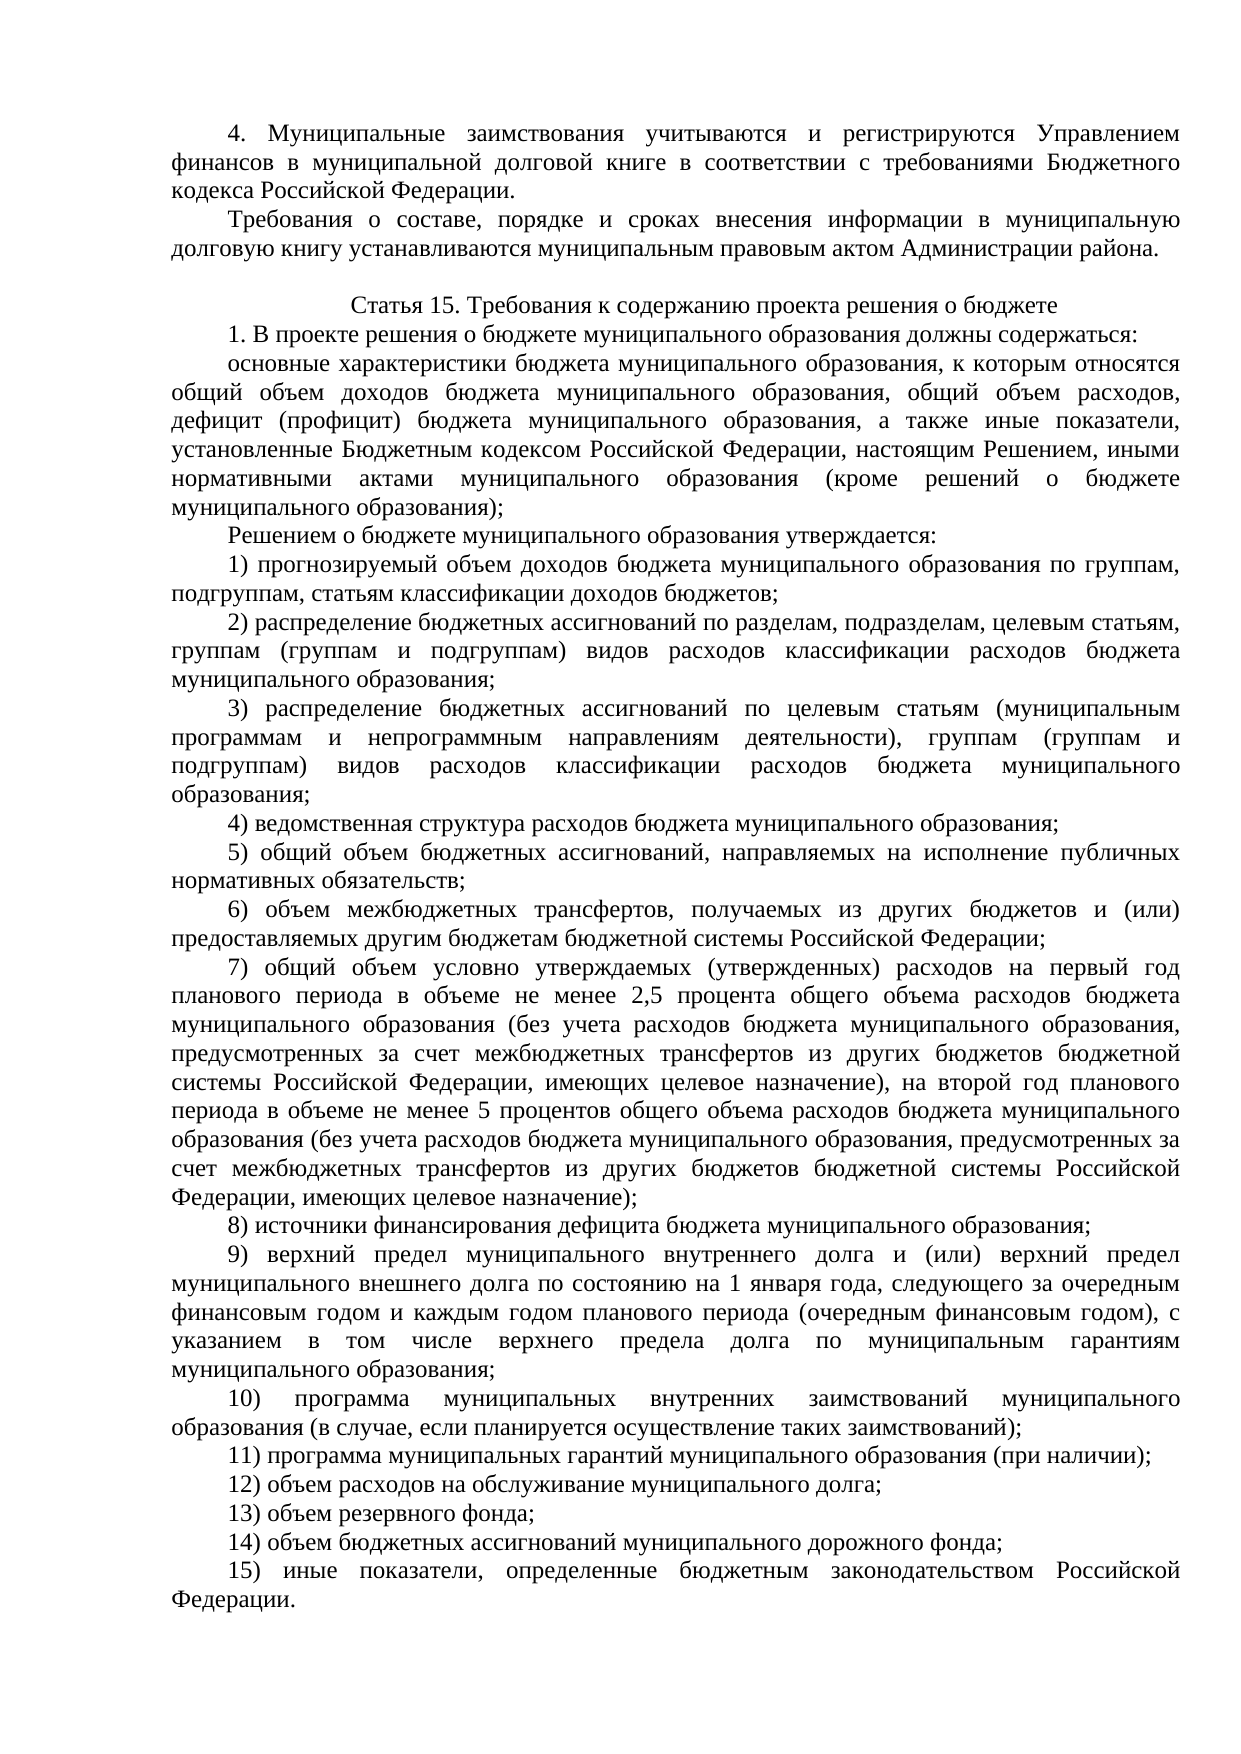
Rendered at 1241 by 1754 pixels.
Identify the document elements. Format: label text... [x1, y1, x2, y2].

text 15) иные показатели, определенные бюджетным законодательством Российской Федерации. [171, 1556, 1181, 1613]
text 14) объем бюджетных ассигнований муниципального дорожного фонда; [171, 1527, 1181, 1556]
text 5) общий объем бюджетных ассигнований, направляемых на исполнение публичных нормативных обязательств; [171, 837, 1181, 894]
text 8) источники финансирования дефицита бюджета муниципального образования; [171, 1211, 1181, 1239]
text 12) объем расходов на обслуживание муниципального долга; [171, 1469, 1181, 1498]
text 6) объем межбюджетных трансфертов, получаемых из других бюджетов и (или) предоставляемых другим бюджетам бюджетной системы Российской Федерации; [171, 894, 1181, 952]
text 2) распределение бюджетных ассигнований по разделам, подразделам, целевым статьям, группам (группам и подгруппам) видов расходов классификации расходов бюджета муниципального образования; [171, 607, 1181, 693]
text 3) распределение бюджетных ассигнований по целевым статьям (муниципальным программам и непрограммным направлениям деятельности), группам (группам и подгруппам) видов расходов классификации расходов бюджета муниципального образования; [171, 693, 1181, 808]
text 10) программа муниципальных внутренних заимствований муниципального образования (в случае, если планируется осуществление таких заимствований); [171, 1383, 1181, 1441]
text 1. В проекте решения о бюджете муниципального образования должны содержаться: [171, 319, 1181, 348]
text Требования о составе, порядке и сроках внесения информации в муниципальную долговую книгу устанавливаются муниципальным правовым актом Администрации района. [171, 204, 1181, 262]
text Решением о бюджете муниципального образования утверждается: [171, 521, 1181, 549]
text основные характеристики бюджета муниципального образования, к которым относятся общий объем доходов бюджета муниципального образования, общий объем расходов, дефицит (профицит) бюджета муниципального образования, а также иные показатели, установленные Бюджетным кодексом Российской Федерации, настоящим Решением, иными нормативными актами муниципального образования (кроме решений о бюджете муниципального образования); [171, 348, 1181, 521]
text 4) ведомственная структура расходов бюджета муниципального образования; [171, 808, 1181, 837]
text 9) верхний предел муниципального внутреннего долга и (или) верхний предел муниципального внешнего долга по состоянию на 1 января года, следующего за очередным финансовым годом и каждым годом планового периода (очередным финансовым годом), с указанием в том числе верхнего предела долга по муниципальным гарантиям муниципального образования; [171, 1239, 1181, 1383]
text 11) программа муниципальных гарантий муниципального образования (при наличии); [171, 1441, 1181, 1469]
text 1) прогнозируемый объем доходов бюджета муниципального образования по группам, подгруппам, статьям классификации доходов бюджетов; [171, 549, 1181, 607]
text Статья 15. Требования к содержанию проекта решения о бюджете [171, 291, 1181, 319]
text 4. Муниципальные заимствования учитываются и регистрируются Управлением финансов в муниципальной долговой книге в соответствии с требованиями Бюджетного кодекса Российской Федерации. [171, 118, 1181, 204]
text 13) объем резервного фонда; [171, 1498, 1181, 1527]
text 7) общий объем условно утверждаемых (утвержденных) расходов на первый год планового периода в объеме не менее 2,5 процента общего объема расходов бюджета муниципального образования (без учета расходов бюджета муниципального образования, предусмотренных за счет межбюджетных трансфертов из других бюджетов бюджетной системы Российской Федерации, имеющих целевое назначение), на второй год планового периода в объеме не менее 5 процентов общего объема расходов бюджета муниципального образования (без учета расходов бюджета муниципального образования, предусмотренных за счет межбюджетных трансфертов из других бюджетов бюджетной системы Российской Федерации, имеющих целевое назначение); [171, 952, 1181, 1211]
